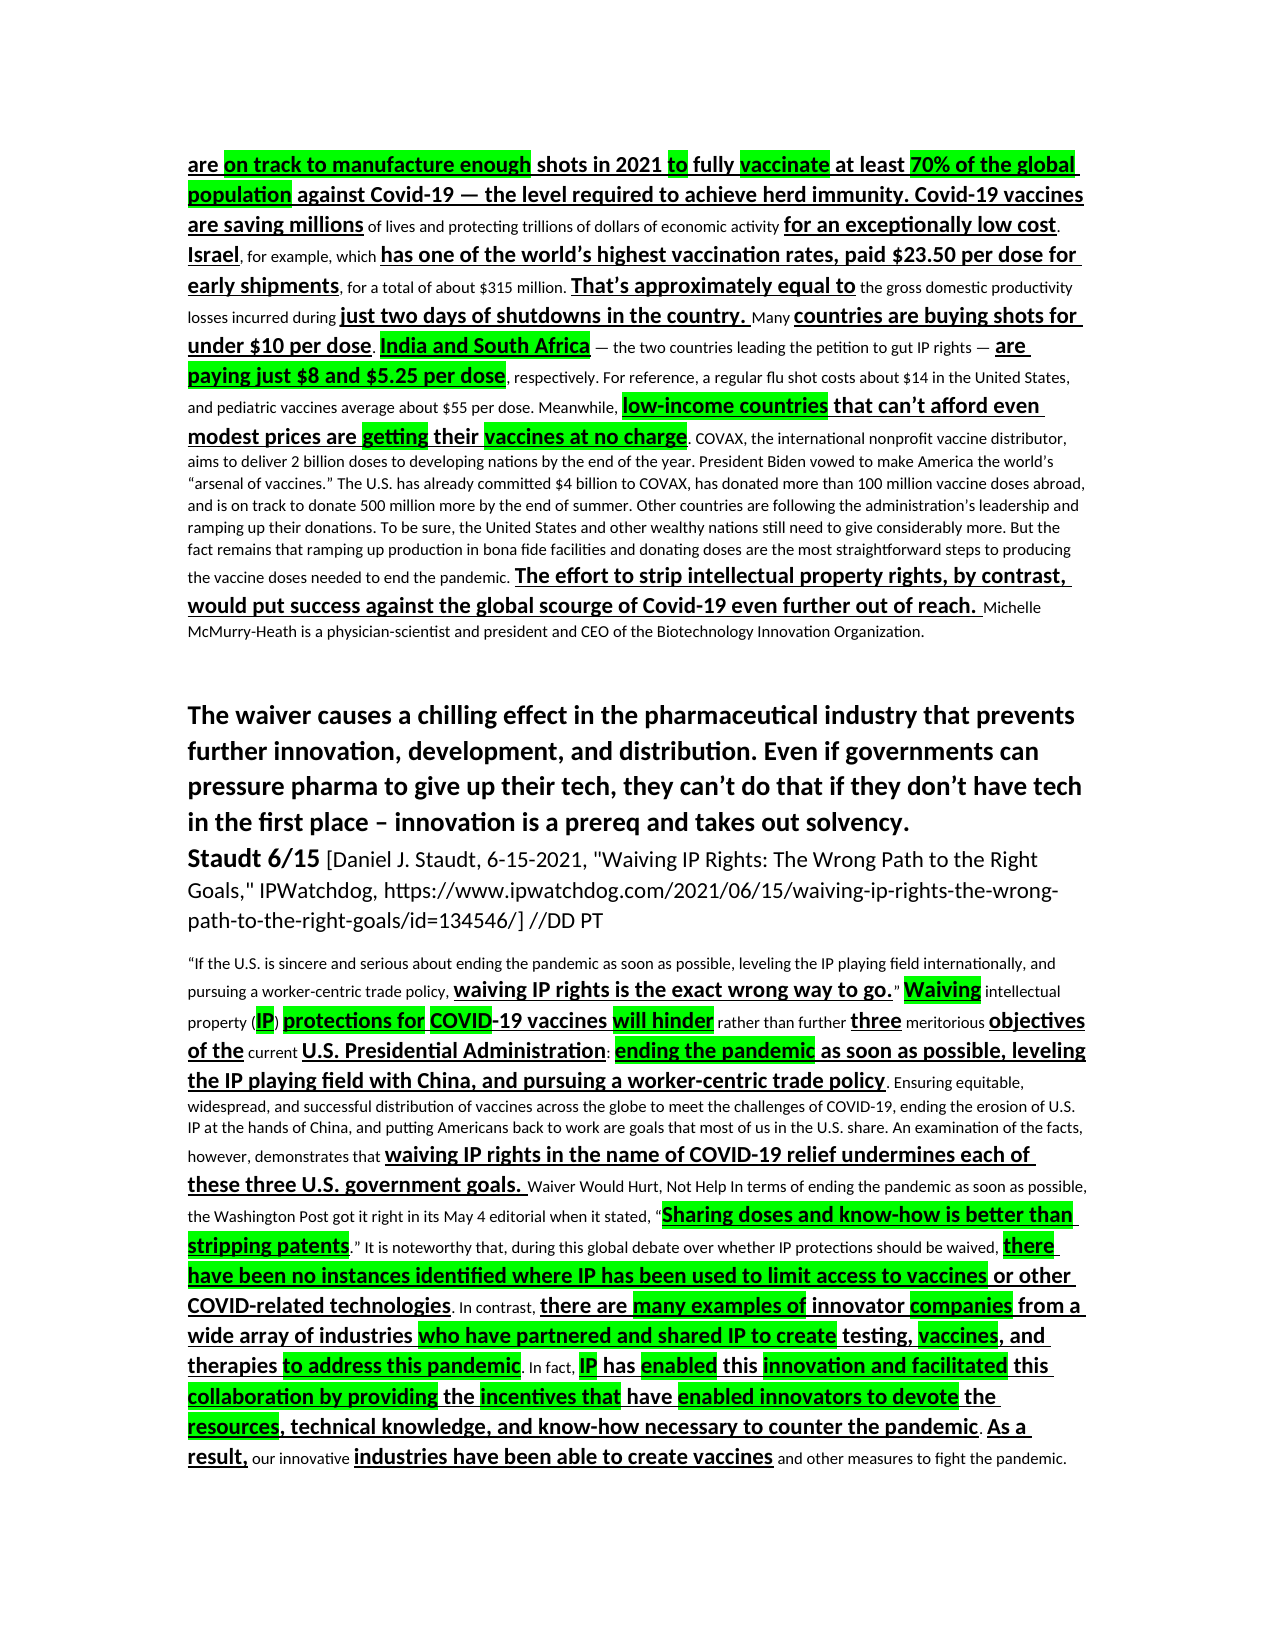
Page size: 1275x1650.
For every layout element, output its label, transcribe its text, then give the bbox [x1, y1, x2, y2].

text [187, 953, 1087, 1470]
subtitle The waiver causes a chilling effect in the pharmaceutical industry that prevents further innovation, development, and distribution. Even if governments can pressure pharma to give up their tech, they can’t do that if they don’t have tech in the first place – innovation is a prereq and takes out solvency. [187, 698, 1087, 838]
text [187, 150, 1087, 642]
text Staudt 6/15 [Daniel J. Staudt, 6-15-2021, "Waiving IP Rights: The Wrong Path to the Right Goals," IPWatchdog, https://www.ipwatchdog.com/2021/06/15/waiving-ip-rights-the-wrong-path-to-the-right-goals/id=134546/] //DD PT [187, 841, 1087, 934]
